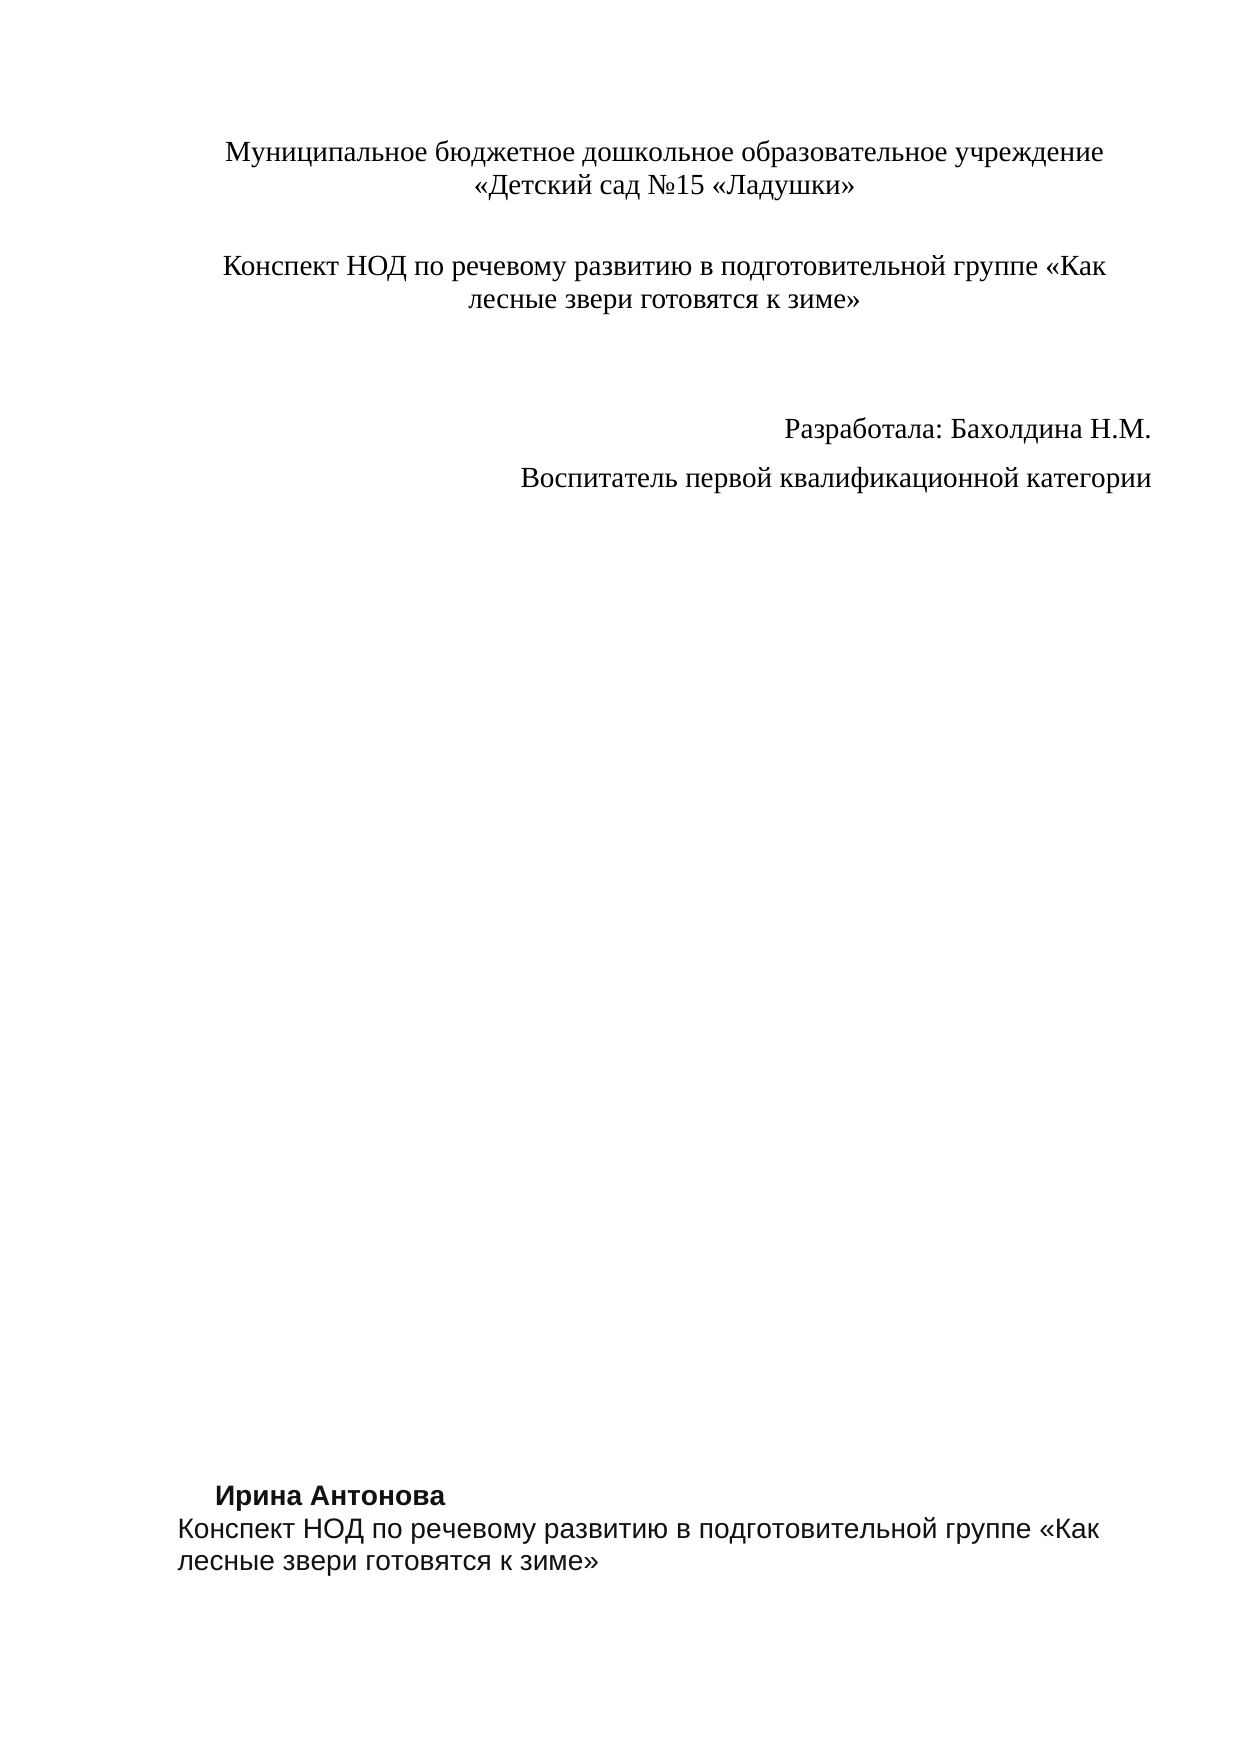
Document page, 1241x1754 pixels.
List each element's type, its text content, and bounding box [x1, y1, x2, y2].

text Воспитатель первой квалификационной категории [177, 460, 1152, 493]
text Конспект НОД по речевому развитию в подготовительной группе «Как лесные звери готовятся к зиме» [177, 248, 1152, 315]
text Разработала: Бахолдина Н.М. [177, 411, 1152, 444]
text Ирина Антонова Конспект НОД по речевому развитию в подготовительной группе «Как лесные звери готовятся к зиме» [177, 1479, 1152, 1576]
text Муниципальное бюджетное дошкольное образовательное учреждение «Детский сад №15 «Ладушки» [177, 134, 1152, 201]
